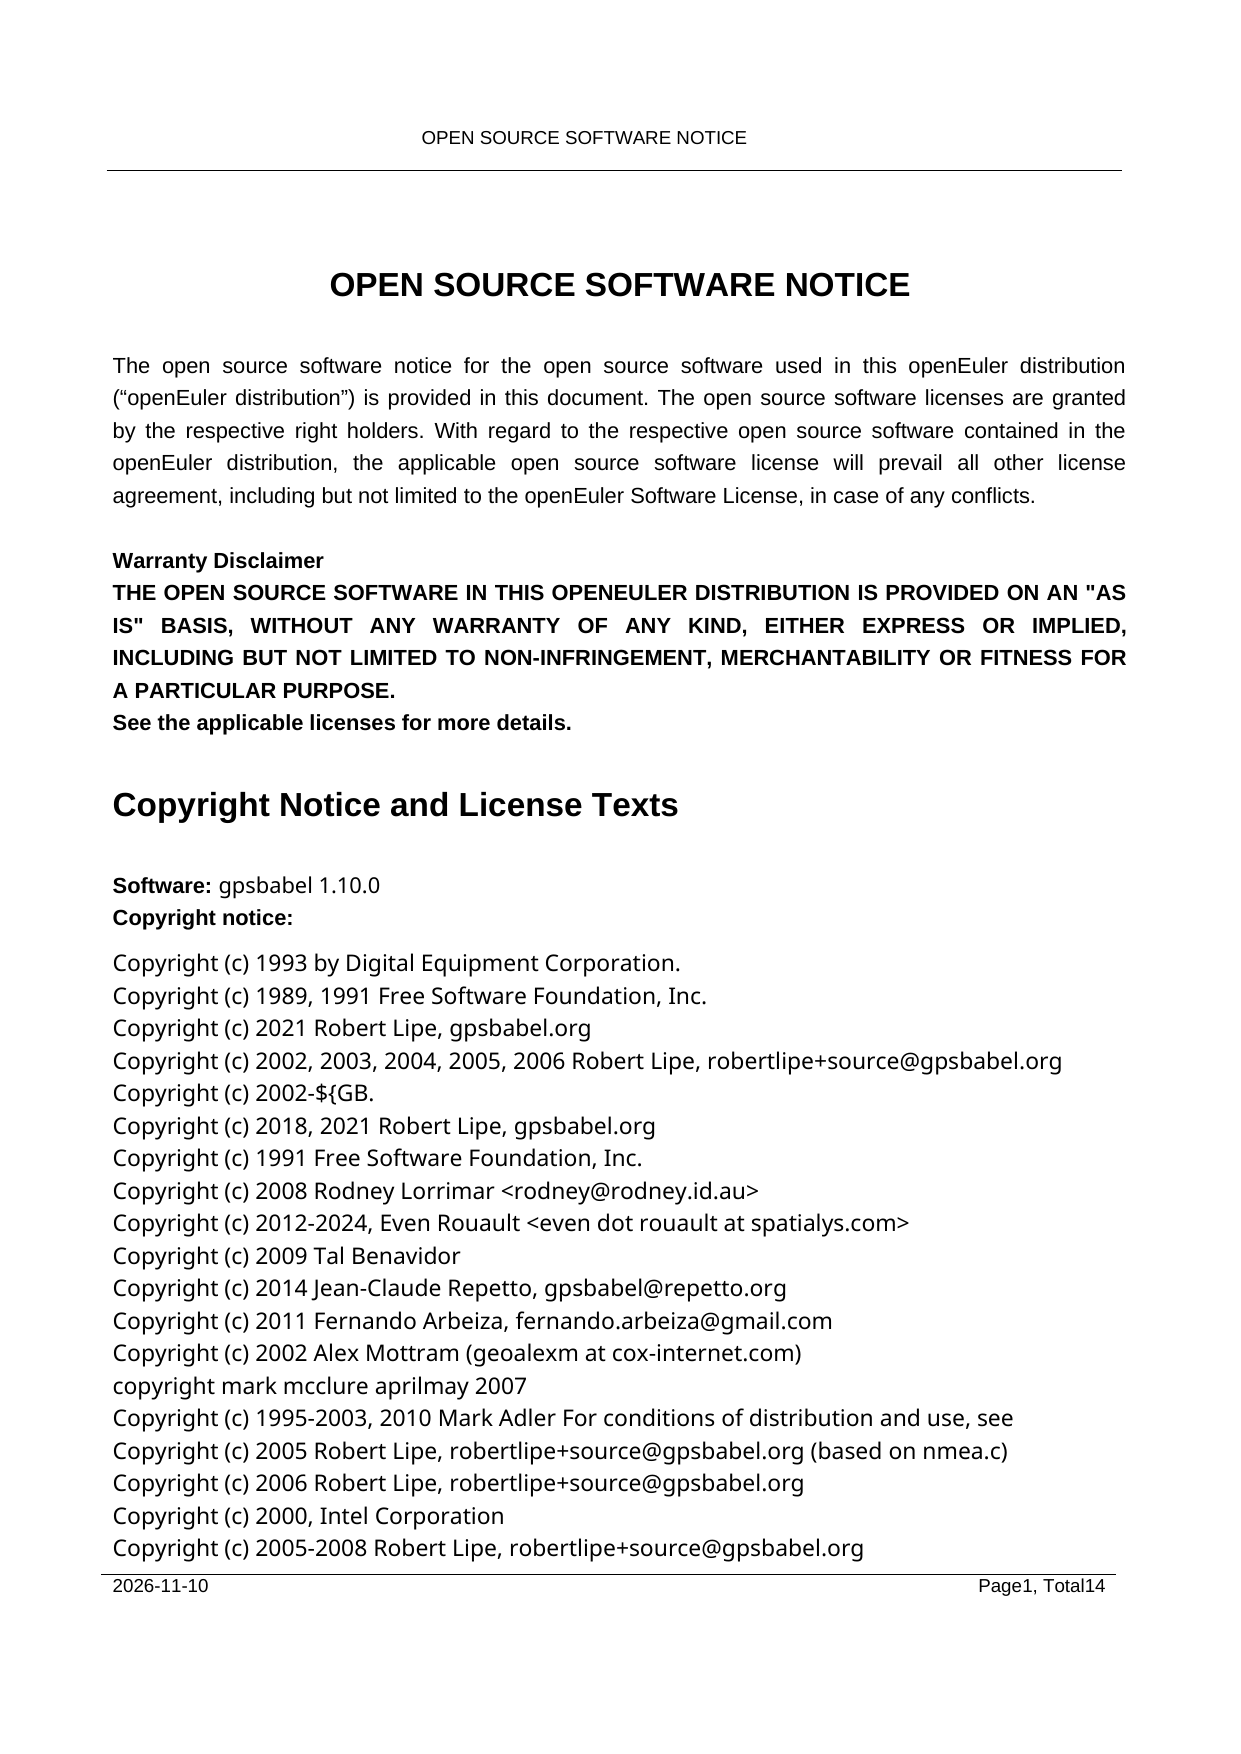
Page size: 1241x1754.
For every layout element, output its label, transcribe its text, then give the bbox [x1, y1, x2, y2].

text Warranty Disclaimer [112, 544, 1128, 576]
title Software: gpsbabel 1.10.0 [112, 869, 1128, 901]
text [112, 947, 1128, 1564]
text THE OPEN SOURCE SOFTWARE IN THIS OPENEULER DISTRIBUTION IS PROVIDED ON AN "AS IS" BASIS, WITHOUT ANY WARRANTY OF ANY KIND, EITHER EXPRESS OR IMPLIED, INCLUDING BUT NOT LIMITED TO NON-INFRINGEMENT, MERCHANTABILITY OR FITNESS FOR A PARTICULAR PURPOSE. See the applicable licenses for more details. [112, 576, 1128, 739]
text Copyright notice: [112, 901, 1128, 934]
text The open source software notice for the open source software used in this openEuler distribution (“openEuler distribution”) is provided in this document. The open source software licenses are granted by the respective right holders. With regard to the respective open source software contained in the openEuler distribution, the applicable open source software license will prevail all other license agreement, including but not limited to the openEuler Software License, in case of any conflicts. [112, 349, 1128, 511]
text OPEN SOURCE SOFTWARE NOTICE [112, 251, 1128, 316]
text Copyright Notice and License Texts [112, 771, 1128, 836]
